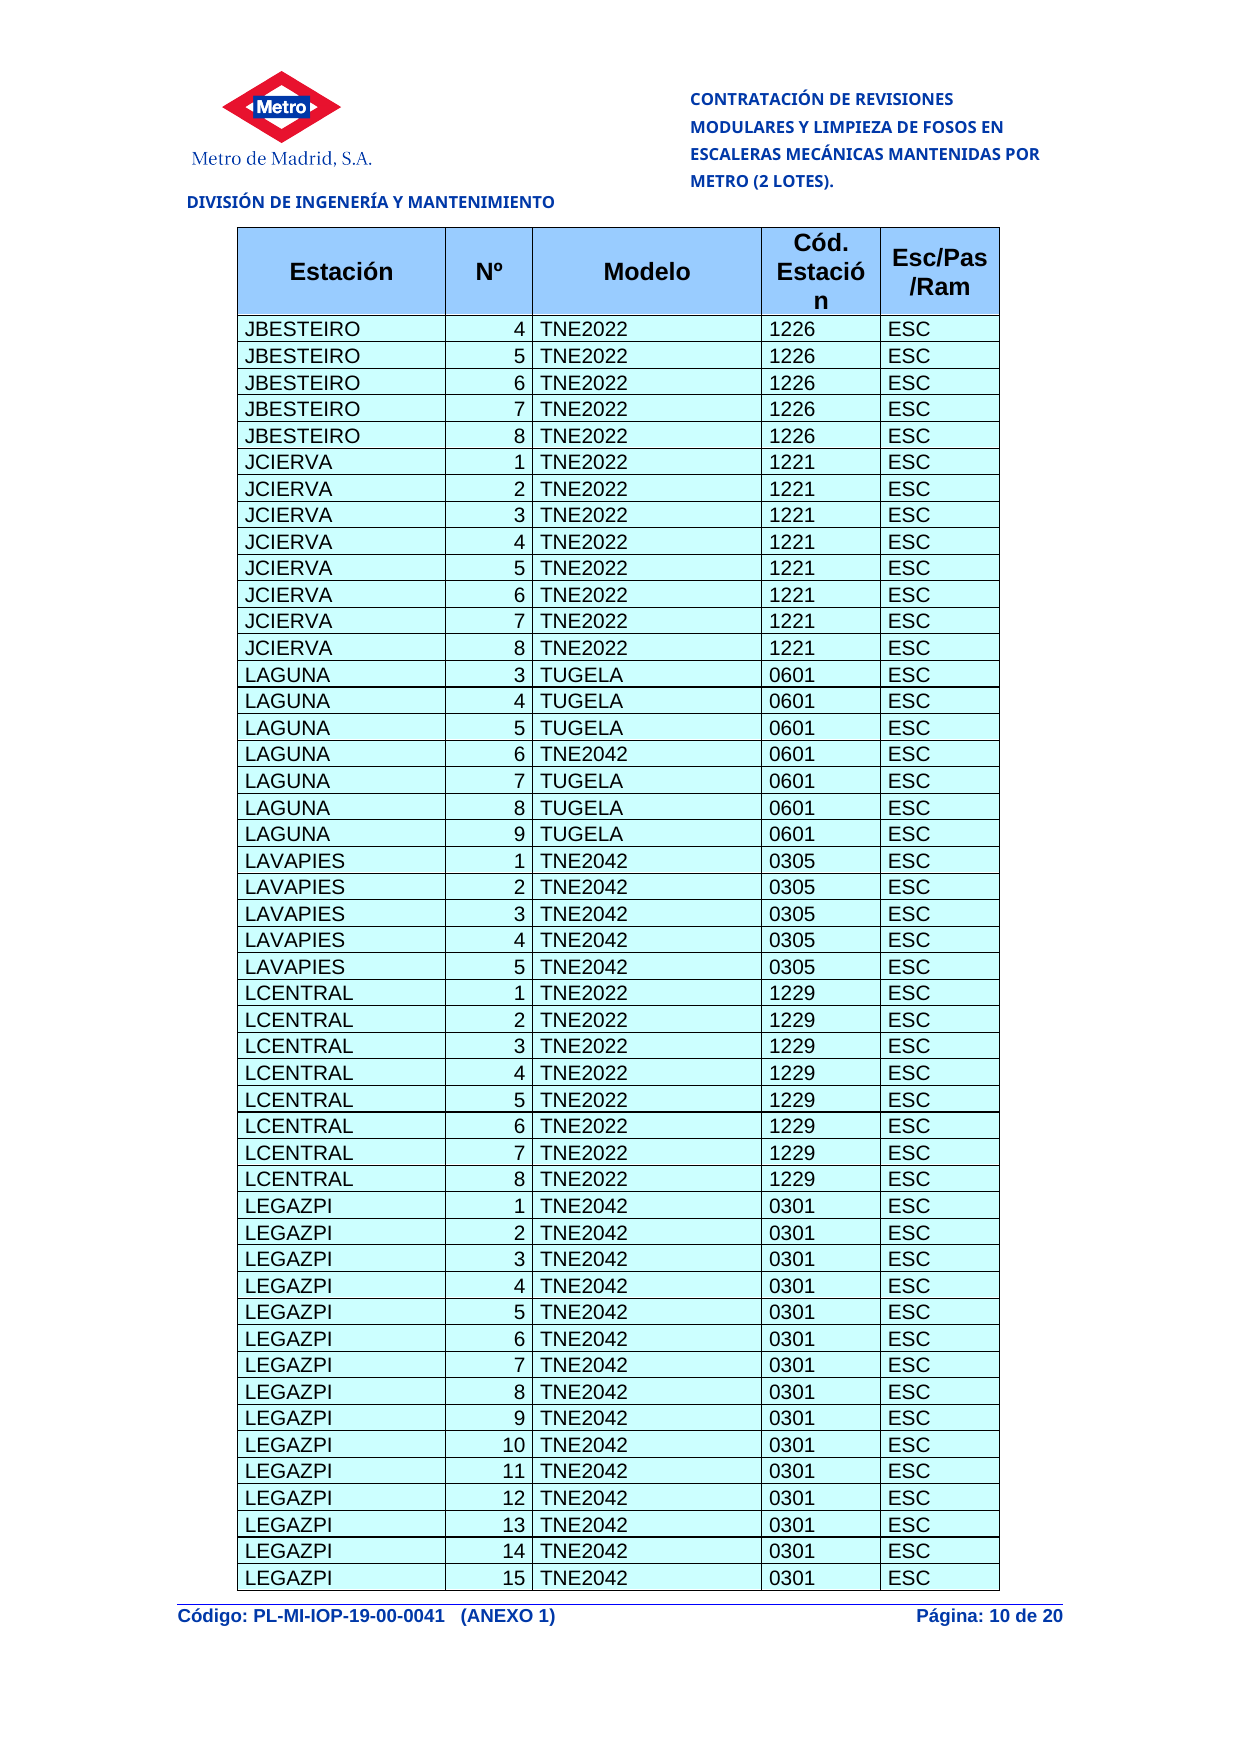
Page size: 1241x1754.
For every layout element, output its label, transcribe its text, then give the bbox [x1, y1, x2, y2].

table_cell TNE2022 [533, 502, 761, 527]
table_cell TNE2022 [533, 316, 761, 341]
table_cell TNE2022 [533, 555, 761, 580]
table_cell TNE2042 [533, 1564, 761, 1589]
table_cell 6 [446, 741, 532, 766]
table_cell TNE2042 [533, 1219, 761, 1244]
table_cell ESC [881, 1511, 999, 1536]
table_cell ESC [881, 1219, 999, 1244]
table_cell 0301 [762, 1511, 880, 1536]
table_cell 1226 [762, 395, 880, 421]
table_cell LEGAZPI [238, 1538, 445, 1563]
table_cell 9 [446, 1405, 532, 1430]
table_cell 1 [446, 980, 532, 1005]
table_cell 8 [446, 1166, 532, 1191]
table_cell ESC [881, 1272, 999, 1297]
table_cell LAGUNA [238, 661, 445, 686]
table_header Cód. Estación [762, 228, 880, 314]
table_cell 1 [446, 449, 532, 474]
table_cell JCIERVA [238, 634, 445, 660]
table_cell LEGAZPI [238, 1219, 445, 1244]
table_cell 4 [446, 1272, 532, 1297]
table_cell ESC [881, 927, 999, 952]
table_cell ESC [881, 1325, 999, 1351]
table_cell ESC [881, 395, 999, 421]
table_cell ESC [881, 1378, 999, 1404]
table_cell ESC [881, 1033, 999, 1058]
table_cell 1221 [762, 608, 880, 633]
table_cell 2 [446, 874, 532, 899]
table_cell TNE2022 [533, 634, 761, 660]
table_cell ESC [881, 475, 999, 501]
table_cell 15 [446, 1564, 532, 1589]
table_cell 8 [446, 422, 532, 447]
table_cell LAGUNA [238, 820, 445, 846]
table_cell LEGAZPI [238, 1405, 445, 1430]
table_cell ESC [881, 1113, 999, 1138]
table_cell LEGAZPI [238, 1272, 445, 1297]
table_cell ESC [881, 1139, 999, 1164]
table_cell 0601 [762, 820, 880, 846]
table_cell JBESTEIRO [238, 316, 445, 341]
table_cell LCENTRAL [238, 980, 445, 1005]
table_cell 5 [446, 342, 532, 368]
table_cell LAVAPIES [238, 953, 445, 979]
table_cell TNE2022 [533, 1006, 761, 1032]
table_cell 1229 [762, 1033, 880, 1058]
table_cell 6 [446, 581, 532, 607]
table_cell 0301 [762, 1352, 880, 1377]
table_cell TNE2022 [533, 528, 761, 554]
table_cell LAVAPIES [238, 847, 445, 872]
table_cell ESC [881, 820, 999, 846]
table_cell 0305 [762, 874, 880, 899]
table_cell 13 [446, 1511, 532, 1536]
picture [189, 68, 374, 169]
table_cell LCENTRAL [238, 1033, 445, 1058]
table_cell 0301 [762, 1325, 880, 1351]
table_cell 7 [446, 767, 532, 793]
table_cell 0301 [762, 1245, 880, 1271]
table_cell ESC [881, 1086, 999, 1111]
table_cell 0305 [762, 953, 880, 979]
table_cell 14 [446, 1538, 532, 1563]
table_cell 0305 [762, 847, 880, 872]
table_cell ESC [881, 449, 999, 474]
table_cell LEGAZPI [238, 1192, 445, 1218]
table_cell ESC [881, 900, 999, 926]
table_cell ESC [881, 661, 999, 686]
table_cell 1229 [762, 1086, 880, 1111]
table_cell ESC [881, 1166, 999, 1191]
table_cell 2 [446, 1219, 532, 1244]
table_cell TNE2042 [533, 1325, 761, 1351]
table_cell 1 [446, 847, 532, 872]
table_cell 7 [446, 395, 532, 421]
table_cell 12 [446, 1484, 532, 1510]
table_cell 3 [446, 502, 532, 527]
table_cell 6 [446, 1325, 532, 1351]
table_cell 0601 [762, 714, 880, 739]
table_cell 1221 [762, 581, 880, 607]
table_cell 1 [446, 1192, 532, 1218]
table_cell 0301 [762, 1192, 880, 1218]
table_cell ESC [881, 1538, 999, 1563]
table_cell 4 [446, 528, 532, 554]
table_cell 0301 [762, 1378, 880, 1404]
table_cell 4 [446, 1059, 532, 1085]
table_cell ESC [881, 688, 999, 713]
table_cell 4 [446, 316, 532, 341]
table_cell LCENTRAL [238, 1166, 445, 1191]
table_cell LCENTRAL [238, 1113, 445, 1138]
table_cell ESC [881, 1484, 999, 1510]
table_cell TNE2042 [533, 1511, 761, 1536]
table_header Nº [446, 228, 532, 314]
table_cell 1221 [762, 528, 880, 554]
table_cell TNE2022 [533, 1033, 761, 1058]
table_cell LAGUNA [238, 794, 445, 819]
table_cell JCIERVA [238, 449, 445, 474]
table_cell JCIERVA [238, 528, 445, 554]
table_cell LAGUNA [238, 767, 445, 793]
table_cell TNE2042 [533, 1431, 761, 1457]
table_cell LEGAZPI [238, 1431, 445, 1457]
table_cell ESC [881, 342, 999, 368]
table_cell TNE2022 [533, 1166, 761, 1191]
table_cell 1229 [762, 1139, 880, 1164]
table_cell TNE2022 [533, 1086, 761, 1111]
table_cell ESC [881, 874, 999, 899]
table_cell 0301 [762, 1484, 880, 1510]
table_cell LAVAPIES [238, 927, 445, 952]
table_cell TNE2022 [533, 1139, 761, 1164]
table_cell 1221 [762, 475, 880, 501]
table_cell 0601 [762, 741, 880, 766]
table_cell TNE2022 [533, 475, 761, 501]
table_cell 8 [446, 1378, 532, 1404]
table_cell ESC [881, 847, 999, 872]
table_cell LAGUNA [238, 688, 445, 713]
table_cell TNE2042 [533, 953, 761, 979]
table_cell ESC [881, 634, 999, 660]
table_cell JBESTEIRO [238, 342, 445, 368]
table_cell 9 [446, 820, 532, 846]
table_cell JBESTEIRO [238, 369, 445, 394]
table_cell ESC [881, 528, 999, 554]
table_cell LEGAZPI [238, 1352, 445, 1377]
table_cell LAGUNA [238, 741, 445, 766]
table_cell 0301 [762, 1405, 880, 1430]
table_cell 1226 [762, 316, 880, 341]
table_cell TNE2022 [533, 395, 761, 421]
table_cell TNE2042 [533, 1299, 761, 1324]
table_cell 0601 [762, 688, 880, 713]
table_cell ESC [881, 1564, 999, 1589]
table_cell LEGAZPI [238, 1378, 445, 1404]
table_cell ESC [881, 980, 999, 1005]
table_cell ESC [881, 608, 999, 633]
table_cell LCENTRAL [238, 1086, 445, 1111]
table_cell JCIERVA [238, 581, 445, 607]
table_cell 1229 [762, 1059, 880, 1085]
table_cell 6 [446, 1113, 532, 1138]
table_cell ESC [881, 581, 999, 607]
table_cell 7 [446, 1139, 532, 1164]
table_cell LAVAPIES [238, 900, 445, 926]
table_cell 1229 [762, 1166, 880, 1191]
table_cell 0601 [762, 794, 880, 819]
table_cell 1229 [762, 980, 880, 1005]
table_cell TNE2042 [533, 847, 761, 872]
table_cell TNE2022 [533, 449, 761, 474]
table_cell JCIERVA [238, 555, 445, 580]
table_cell 5 [446, 714, 532, 739]
table_cell 2 [446, 475, 532, 501]
table_cell 8 [446, 634, 532, 660]
table_cell 0301 [762, 1564, 880, 1589]
table_cell ESC [881, 502, 999, 527]
table_header Estación [238, 228, 445, 314]
table_cell ESC [881, 1458, 999, 1483]
table_cell ESC [881, 1352, 999, 1377]
table_cell 4 [446, 927, 532, 952]
table_header Esc/Pas /Ram [881, 228, 999, 314]
table_cell JBESTEIRO [238, 422, 445, 447]
table_cell LCENTRAL [238, 1139, 445, 1164]
table_cell TNE2022 [533, 422, 761, 447]
table_cell TUGELA [533, 794, 761, 819]
table_cell LEGAZPI [238, 1511, 445, 1536]
table_cell 0301 [762, 1458, 880, 1483]
table_cell 0601 [762, 767, 880, 793]
table_cell TNE2042 [533, 1538, 761, 1563]
table_cell 0301 [762, 1219, 880, 1244]
table_header Modelo [533, 228, 761, 314]
table_cell 7 [446, 1352, 532, 1377]
table_cell 5 [446, 555, 532, 580]
table_cell LEGAZPI [238, 1325, 445, 1351]
table_cell TNE2042 [533, 1352, 761, 1377]
table_cell 5 [446, 1086, 532, 1111]
table_cell 1221 [762, 634, 880, 660]
table_cell TNE2022 [533, 581, 761, 607]
table_cell TNE2042 [533, 1192, 761, 1218]
table_cell LEGAZPI [238, 1458, 445, 1483]
table_cell ESC [881, 1192, 999, 1218]
table_cell 6 [446, 369, 532, 394]
table_cell 1221 [762, 555, 880, 580]
table_cell 1229 [762, 1006, 880, 1032]
table_cell 0301 [762, 1431, 880, 1457]
table_cell TNE2042 [533, 1378, 761, 1404]
table_cell 4 [446, 688, 532, 713]
table_cell TUGELA [533, 820, 761, 846]
table_cell 3 [446, 900, 532, 926]
table_cell TNE2022 [533, 608, 761, 633]
table_cell TNE2042 [533, 900, 761, 926]
table_cell 0305 [762, 927, 880, 952]
table_cell JCIERVA [238, 608, 445, 633]
table_cell TNE2042 [533, 927, 761, 952]
table_cell 0301 [762, 1299, 880, 1324]
table_cell ESC [881, 1299, 999, 1324]
table_cell 0301 [762, 1272, 880, 1297]
table_cell ESC [881, 953, 999, 979]
table_cell 1229 [762, 1113, 880, 1138]
table_cell 2 [446, 1006, 532, 1032]
table_cell TNE2042 [533, 1458, 761, 1483]
table_cell LAVAPIES [238, 874, 445, 899]
table_cell 3 [446, 661, 532, 686]
table_cell ESC [881, 1431, 999, 1457]
table_cell TNE2042 [533, 874, 761, 899]
table_cell TNE2042 [533, 1405, 761, 1430]
table_cell 5 [446, 953, 532, 979]
table_cell LEGAZPI [238, 1299, 445, 1324]
table_cell LEGAZPI [238, 1564, 445, 1589]
table_cell TNE2022 [533, 342, 761, 368]
table_cell 1226 [762, 342, 880, 368]
table_cell JCIERVA [238, 502, 445, 527]
table_cell ESC [881, 1405, 999, 1430]
table_cell TNE2022 [533, 369, 761, 394]
table_cell 1221 [762, 502, 880, 527]
table_cell JBESTEIRO [238, 395, 445, 421]
table_cell TNE2022 [533, 1059, 761, 1085]
table_cell 1226 [762, 422, 880, 447]
table_cell ESC [881, 422, 999, 447]
table_cell TNE2042 [533, 1272, 761, 1297]
table_cell 1221 [762, 449, 880, 474]
table_cell 5 [446, 1299, 532, 1324]
table_cell TUGELA [533, 714, 761, 739]
table_cell LCENTRAL [238, 1059, 445, 1085]
table_cell ESC [881, 555, 999, 580]
table_cell 7 [446, 608, 532, 633]
table_cell ESC [881, 369, 999, 394]
table_cell 10 [446, 1431, 532, 1457]
table_cell 0601 [762, 661, 880, 686]
table_cell LEGAZPI [238, 1245, 445, 1271]
table_cell ESC [881, 1006, 999, 1032]
table_cell 3 [446, 1033, 532, 1058]
table_cell ESC [881, 714, 999, 739]
table_cell TUGELA [533, 661, 761, 686]
table_cell 1226 [762, 369, 880, 394]
table_cell ESC [881, 316, 999, 341]
table_cell JCIERVA [238, 475, 445, 501]
table_cell 0305 [762, 900, 880, 926]
table_cell TUGELA [533, 767, 761, 793]
table_cell TNE2042 [533, 1245, 761, 1271]
table_cell ESC [881, 741, 999, 766]
table_cell ESC [881, 767, 999, 793]
table_cell TUGELA [533, 688, 761, 713]
table_cell ESC [881, 1059, 999, 1085]
table_cell ESC [881, 1245, 999, 1271]
table_cell 3 [446, 1245, 532, 1271]
table_cell LCENTRAL [238, 1006, 445, 1032]
table_cell 11 [446, 1458, 532, 1483]
table_cell TNE2022 [533, 980, 761, 1005]
table_cell TNE2042 [533, 741, 761, 766]
table_cell TNE2042 [533, 1484, 761, 1510]
table_cell 0301 [762, 1538, 880, 1563]
table_cell 8 [446, 794, 532, 819]
table_cell ESC [881, 794, 999, 819]
table_cell TNE2022 [533, 1113, 761, 1138]
table_cell LAGUNA [238, 714, 445, 739]
table_cell LEGAZPI [238, 1484, 445, 1510]
